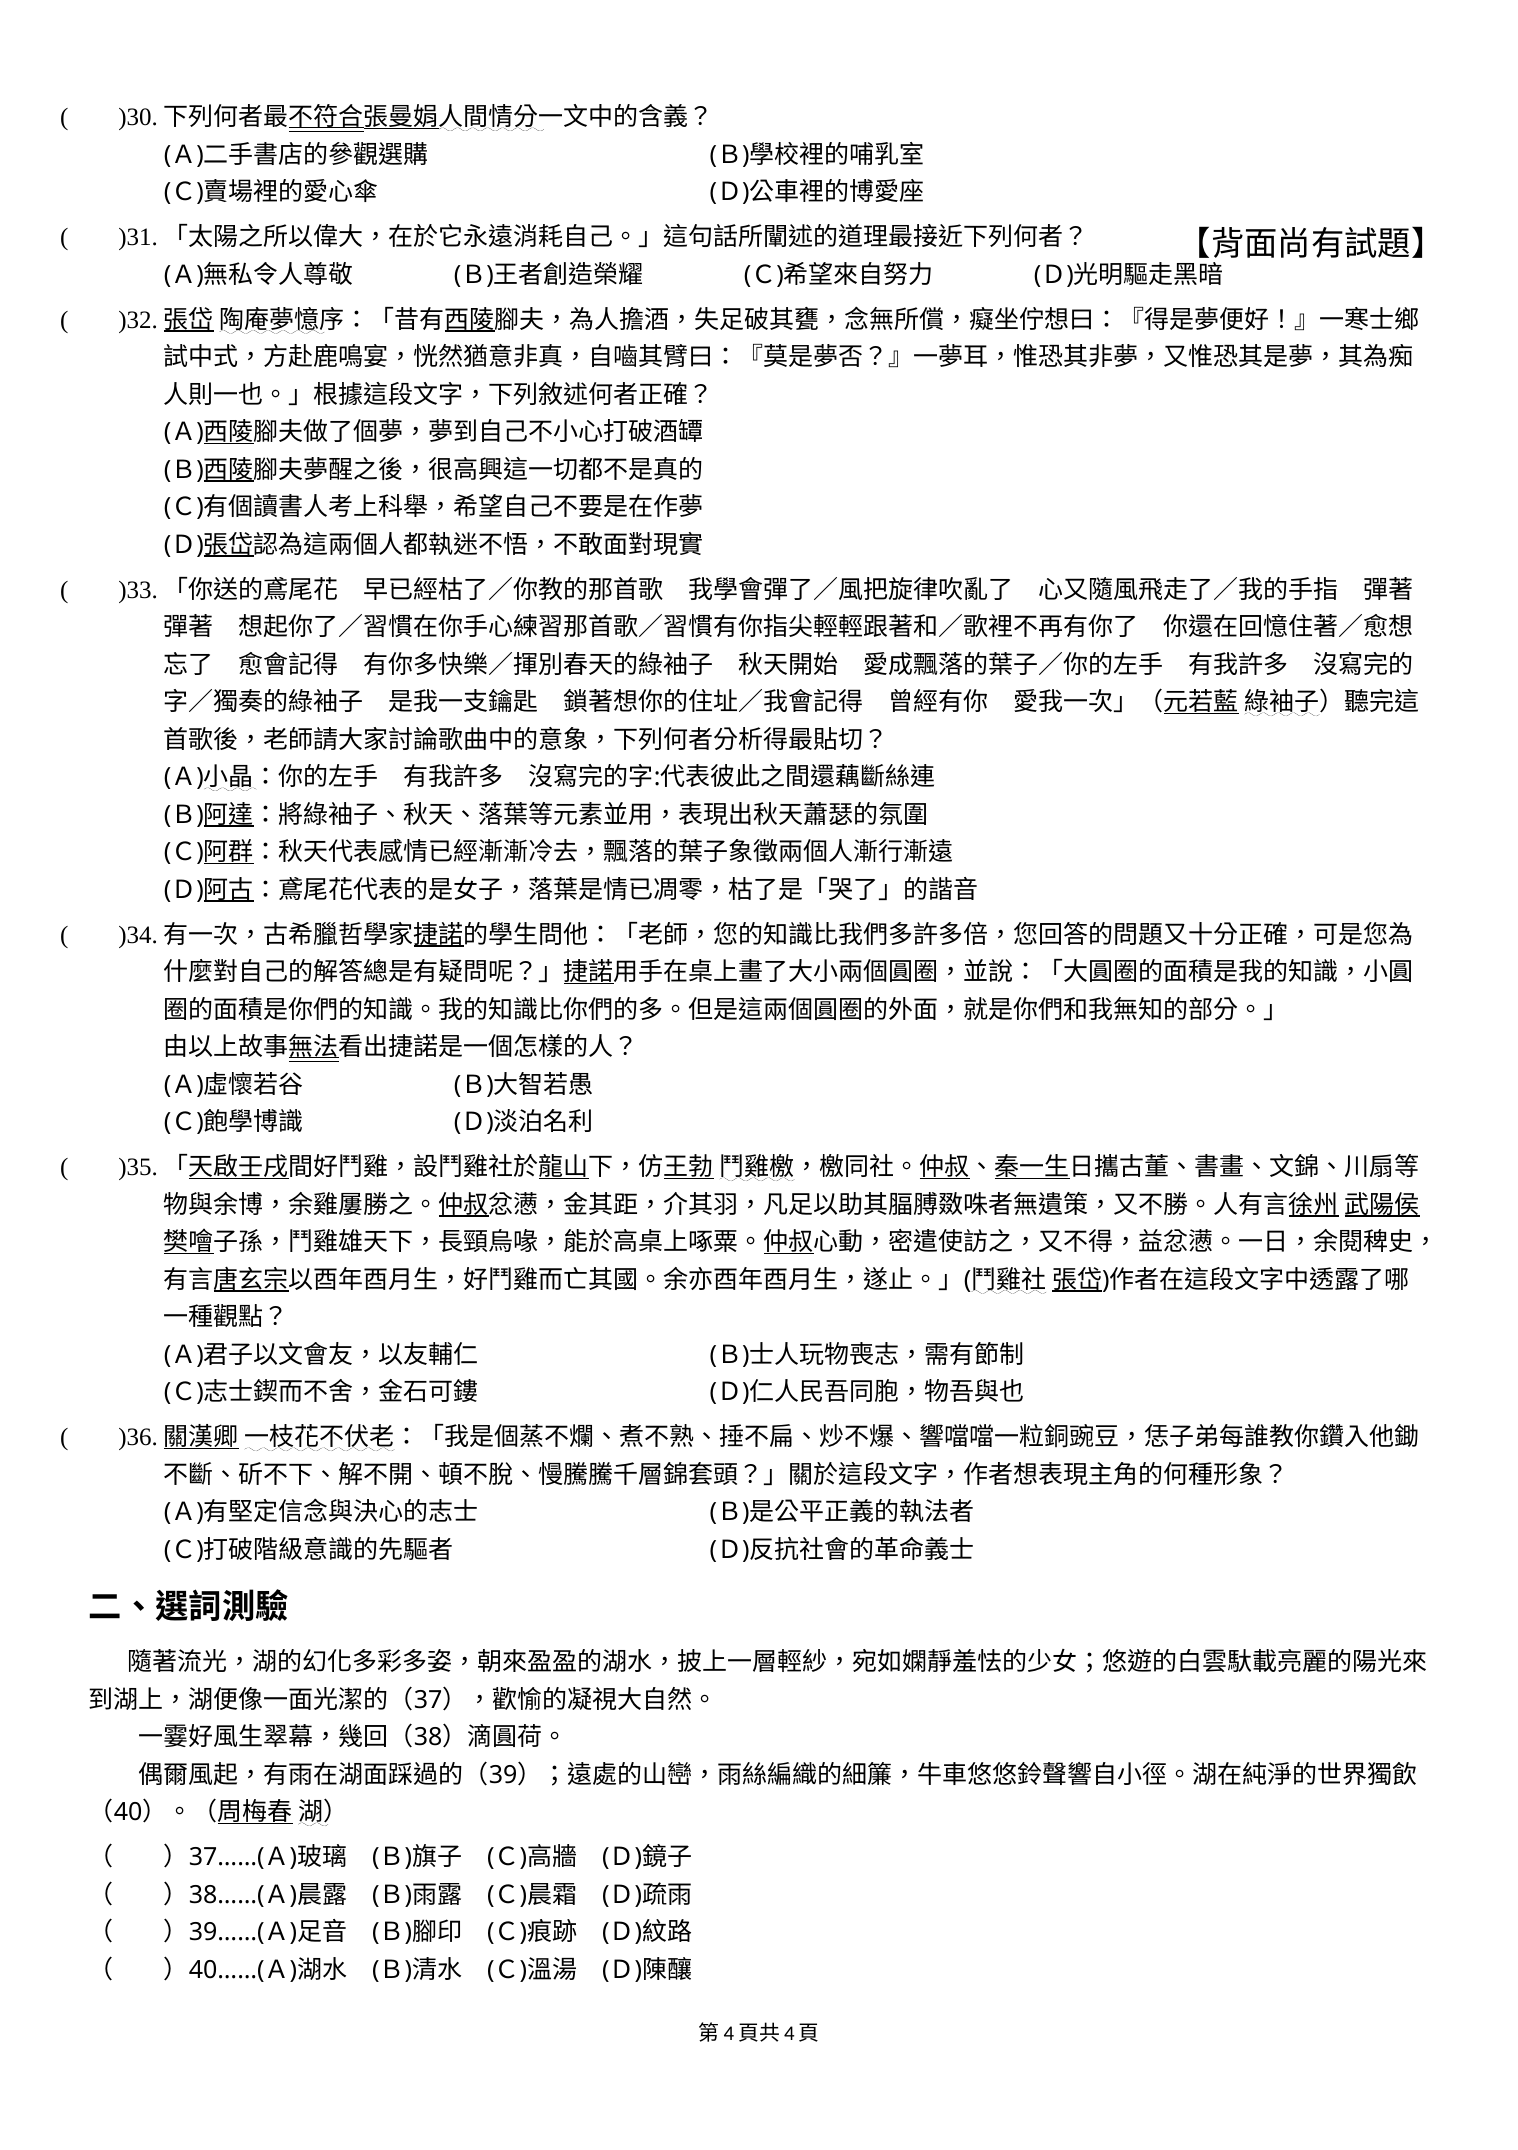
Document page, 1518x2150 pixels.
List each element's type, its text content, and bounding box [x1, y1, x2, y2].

list (Ｃ)打破階級意識的先驅者 (Ｄ)反抗社會的革命義士 [164, 1528, 1429, 1566]
list 張岱 陶庵夢憶序：「昔有西陵腳夫，為人擔酒，失足破其甕，念無所償，癡坐佇想曰：『得是夢便好！』一寒士鄉試中式，方赴鹿鳴宴，恍然猶意非真，自嚙其臂曰：『莫是夢否？』一夢耳，惟恐其非夢，又惟恐其是夢，其為痴人則一也。」根據這段文字，下列敘述何者正確？ [60, 298, 1429, 411]
list 「天啟壬戌間好鬥雞，設鬥雞社於龍山下，仿王勃 鬥雞檄，檄同社。仲叔、秦一生日攜古董、書畫、文錦、川扇等物與余博，余雞屢勝之。仲叔忿懑，金其距，介其羽，凡足以助其腷膊敪咮者無遺策，又不勝。人有言徐州 武陽侯 樊噲子孫，鬥雞雄天下，長頸烏喙，能於高桌上啄粟。仲叔心動，密遣使訪之，又不得，益忿懑。一日，余閱稗史，有言唐玄宗以酉年酉月生，好鬥雞而亡其國。余亦酉年酉月生，遂止。」(鬥雞社 張岱)作者在這段文字中透露了哪一種觀點？ [60, 1146, 1429, 1333]
list (Ａ)有堅定信念與決心的志士 (Ｂ)是公平正義的執法者 [164, 1491, 1429, 1528]
text (Ａ)君子以文會友，以友輔仁 (Ｂ)士人玩物喪志，需有節制 [164, 1333, 1429, 1371]
list (Ａ)虛懷若谷 (Ｂ)大智若愚 [164, 1063, 1429, 1101]
text (Ｃ)志士鍥而不舍，金石可鏤 (Ｄ)仁人民吾同胞，物吾與也 [164, 1371, 1429, 1408]
list (Ａ)西陵腳夫做了個夢，夢到自己不小心打破酒罈 [164, 411, 1429, 448]
list (Ｄ)張岱認為這兩個人都執迷不悟，不敢面對現實 [164, 523, 1429, 561]
text （ ）37……(Ａ)玻璃 (Ｂ)旗子 (Ｃ)高牆 (Ｄ)鏡子 （ ）38……(Ａ)晨露 (Ｂ)雨露 (Ｃ)晨霜 (Ｄ)疏雨 （ ）39……(Ａ)足音 (Ｂ)腳印 (Ｃ)痕跡 (Ｄ)紋路 （ ）40……(Ａ)湖水 (Ｂ)清水 (Ｃ)溫湯 (Ｄ)陳釀 [89, 1836, 1429, 1986]
text (Ａ)二手書店的參觀選購 (Ｂ)學校裡的哺乳室 [164, 133, 1429, 171]
list (Ｂ)西陵腳夫夢醒之後，很高興這一切都不是真的 [164, 448, 1429, 486]
list (Ｃ)有個讀書人考上科舉，希望自己不要是在作夢 [164, 486, 1429, 523]
list 「太陽之所以偉大，在於它永遠消耗自己。」這句話所闡述的道理最接近下列何者？ [60, 216, 1429, 253]
text (Ｃ)賣場裡的愛心傘 (Ｄ)公車裡的博愛座 [164, 171, 1429, 208]
text 隨著流光，湖的幻化多彩多姿，朝來盈盈的湖水，披上一層輕紗，宛如嫻靜羞怯的少女；悠遊的白雲馱載亮麗的陽光來到湖上，湖便像一面光潔的（37），歡愉的凝視大自然。 一霎好風生翠幕，幾回（38）滴圓荷。 偶爾風起，有雨在湖面踩過的（39）；遠處的山巒，雨絲編織的細簾，牛車悠悠鈴聲響自小徑。湖在純淨的世界獨飲（40）。（周梅春 湖） [89, 1641, 1429, 1828]
list (Ｄ)阿古：鳶尾花代表的是女子，落葉是情已凋零，枯了是「哭了」的諧音 [164, 868, 1429, 906]
list 有一次，古希臘哲學家捷諾的學生問他：「老師，您的知識比我們多許多倍，您回答的問題又十分正確，可是您為什麼對自己的解答總是有疑問呢？」捷諾用手在桌上畫了大小兩個圓圈，並說：「大圓圈的面積是我的知識，小圓圈的面積是你們的知識。我的知識比你們的多。但是這兩個圓圈的外面，就是你們和我無知的部分。」 由以上故事無法看出捷諾是一個怎樣的人？ [60, 913, 1429, 1063]
text (Ａ)無私令人尊敬 (Ｂ)王者創造榮耀 (Ｃ)希望來自努力 (Ｄ)光明驅走黑暗 [164, 253, 1429, 291]
list 關漢卿 一枝花不伏老：「我是個蒸不爛、煮不熟、捶不扁、炒不爆、響噹噹一粒銅豌豆，恁子弟每誰教你鑽入他鋤不斷、斫不下、解不開、頓不脫、慢騰騰千層錦套頭？」關於這段文字，作者想表現主角的何種形象？ [60, 1416, 1429, 1491]
list (Ｂ)阿達：將綠袖子、秋天、落葉等元素並用，表現出秋天蕭瑟的氛圍 [164, 793, 1429, 831]
list 「你送的鳶尾花 早已經枯了／你教的那首歌 我學會彈了／風把旋律吹亂了 心又隨風飛走了／我的手指 彈著彈著 想起你了／習慣在你手心練習那首歌／習慣有你指尖輕輕跟著和／歌裡不再有你了 你還在回憶住著／愈想忘了 愈會記得 有你多快樂／揮別春天的綠袖子 秋天開始 愛成飄落的葉子／你的左手 有我許多 沒寫完的字／獨奏的綠袖子 是我一支鑰匙 鎖著想你的住址／我會記得 曾經有你 愛我一次」（元若藍 綠袖子）聽完這首歌後，老師請大家討論歌曲中的意象，下列何者分析得最貼切？ [60, 568, 1429, 756]
text 二、選詞測驗 [89, 1566, 1429, 1641]
list 下列何者最不符合張曼娟人間情分一文中的含義？ [60, 96, 1429, 133]
list (Ｃ)飽學博識 (Ｄ)淡泊名利 [164, 1101, 1429, 1138]
list (Ａ)小晶：你的左手 有我許多 沒寫完的字:代表彼此之間還藕斷絲連 [164, 756, 1429, 793]
list (Ｃ)阿群：秋天代表感情已經漸漸冷去，飄落的葉子象徵兩個人漸行漸遠 [164, 831, 1429, 868]
